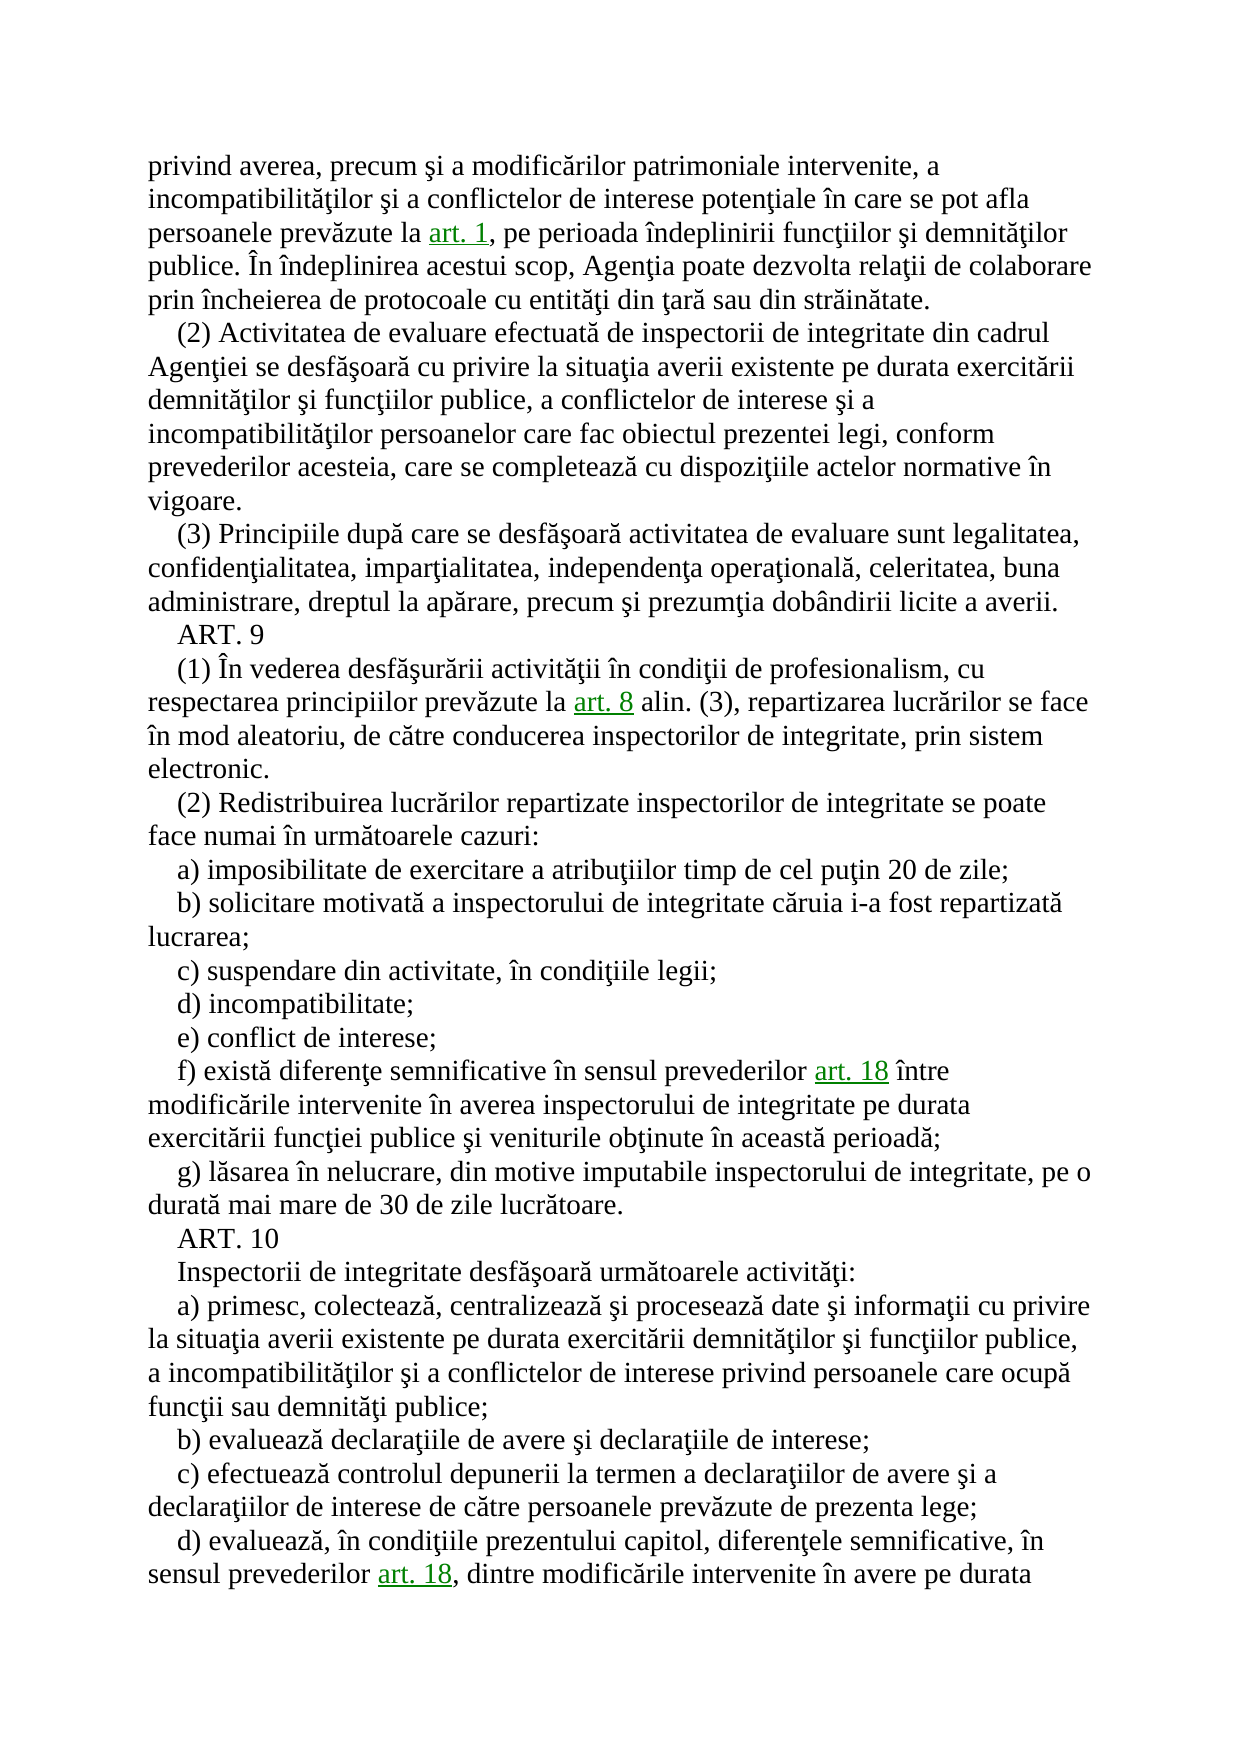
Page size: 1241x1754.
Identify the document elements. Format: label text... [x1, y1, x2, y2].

text (2) Activitatea de evaluare efectuată de inspectorii de integritate din cadrul Agenţiei se desfăşoară cu privire la situaţia averii existente pe durata exercitării demnităţilor şi funcţiilor publice, a conflictelor de interese şi a incompatibilităţilor persoanelor care fac obiectul prezentei legi, conform prevederilor acesteia, care se completează cu dispoziţiile actelor normative în vigoare. [148, 315, 1093, 517]
text e) conflict de interese; [148, 1020, 1093, 1053]
text b) solicitare motivată a inspectorului de integritate căruia i-a fost repartizată lucrarea; [148, 886, 1093, 953]
text g) lăsarea în nelucrare, din motive imputabile inspectorului de integritate, pe o durată mai mare de 30 de zile lucrătoare. [148, 1154, 1093, 1221]
text a) primesc, colectează, centralizează şi procesează date şi informaţii cu privire la situaţia averii existente pe durata exercitării demnităţilor şi funcţiilor publice, a incompatibilităţilor şi a conflictelor de interese privind persoanele care ocupă funcţii sau demnităţi publice; [148, 1288, 1093, 1422]
text c) suspendare din activitate, în condiţiile legii; [148, 953, 1093, 986]
text b) evaluează declaraţiile de avere şi declaraţiile de interese; [148, 1422, 1093, 1456]
text c) efectuează controlul depunerii la termen a declaraţiilor de avere şi a declaraţiilor de interese de către persoanele prevăzute de prezenta lege; [148, 1456, 1093, 1523]
text d) incompatibilitate; [148, 986, 1093, 1020]
text (1) În vederea desfăşurării activităţii în condiţii de profesionalism, cu respectarea principiilor prevăzute la art. 8 alin. (3), repartizarea lucrărilor se face în mod aleatoriu, de către conducerea inspectorilor de integritate, prin sistem electronic. [148, 651, 1093, 785]
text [148, 1523, 1093, 1590]
text a) imposibilitate de exercitare a atribuţiilor timp de cel puţin 20 de zile; [148, 852, 1093, 886]
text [148, 148, 1093, 315]
text f) există diferenţe semnificative în sensul prevederilor art. 18 între modificările intervenite în averea inspectorului de integritate pe durata exercitării funcţiei publice şi veniturile obţinute în această perioadă; [148, 1053, 1093, 1154]
text Inspectorii de integritate desfăşoară următoarele activităţi: [148, 1254, 1093, 1288]
text ART. 9 [148, 617, 1093, 651]
text ART. 10 [148, 1221, 1093, 1254]
text (2) Redistribuirea lucrărilor repartizate inspectorilor de integritate se poate face numai în următoarele cazuri: [148, 785, 1093, 852]
text (3) Principiile după care se desfăşoară activitatea de evaluare sunt legalitatea, confidenţialitatea, imparţialitatea, independenţa operaţională, celeritatea, buna administrare, dreptul la apărare, precum şi prezumţia dobândirii licite a averii. [148, 517, 1093, 617]
